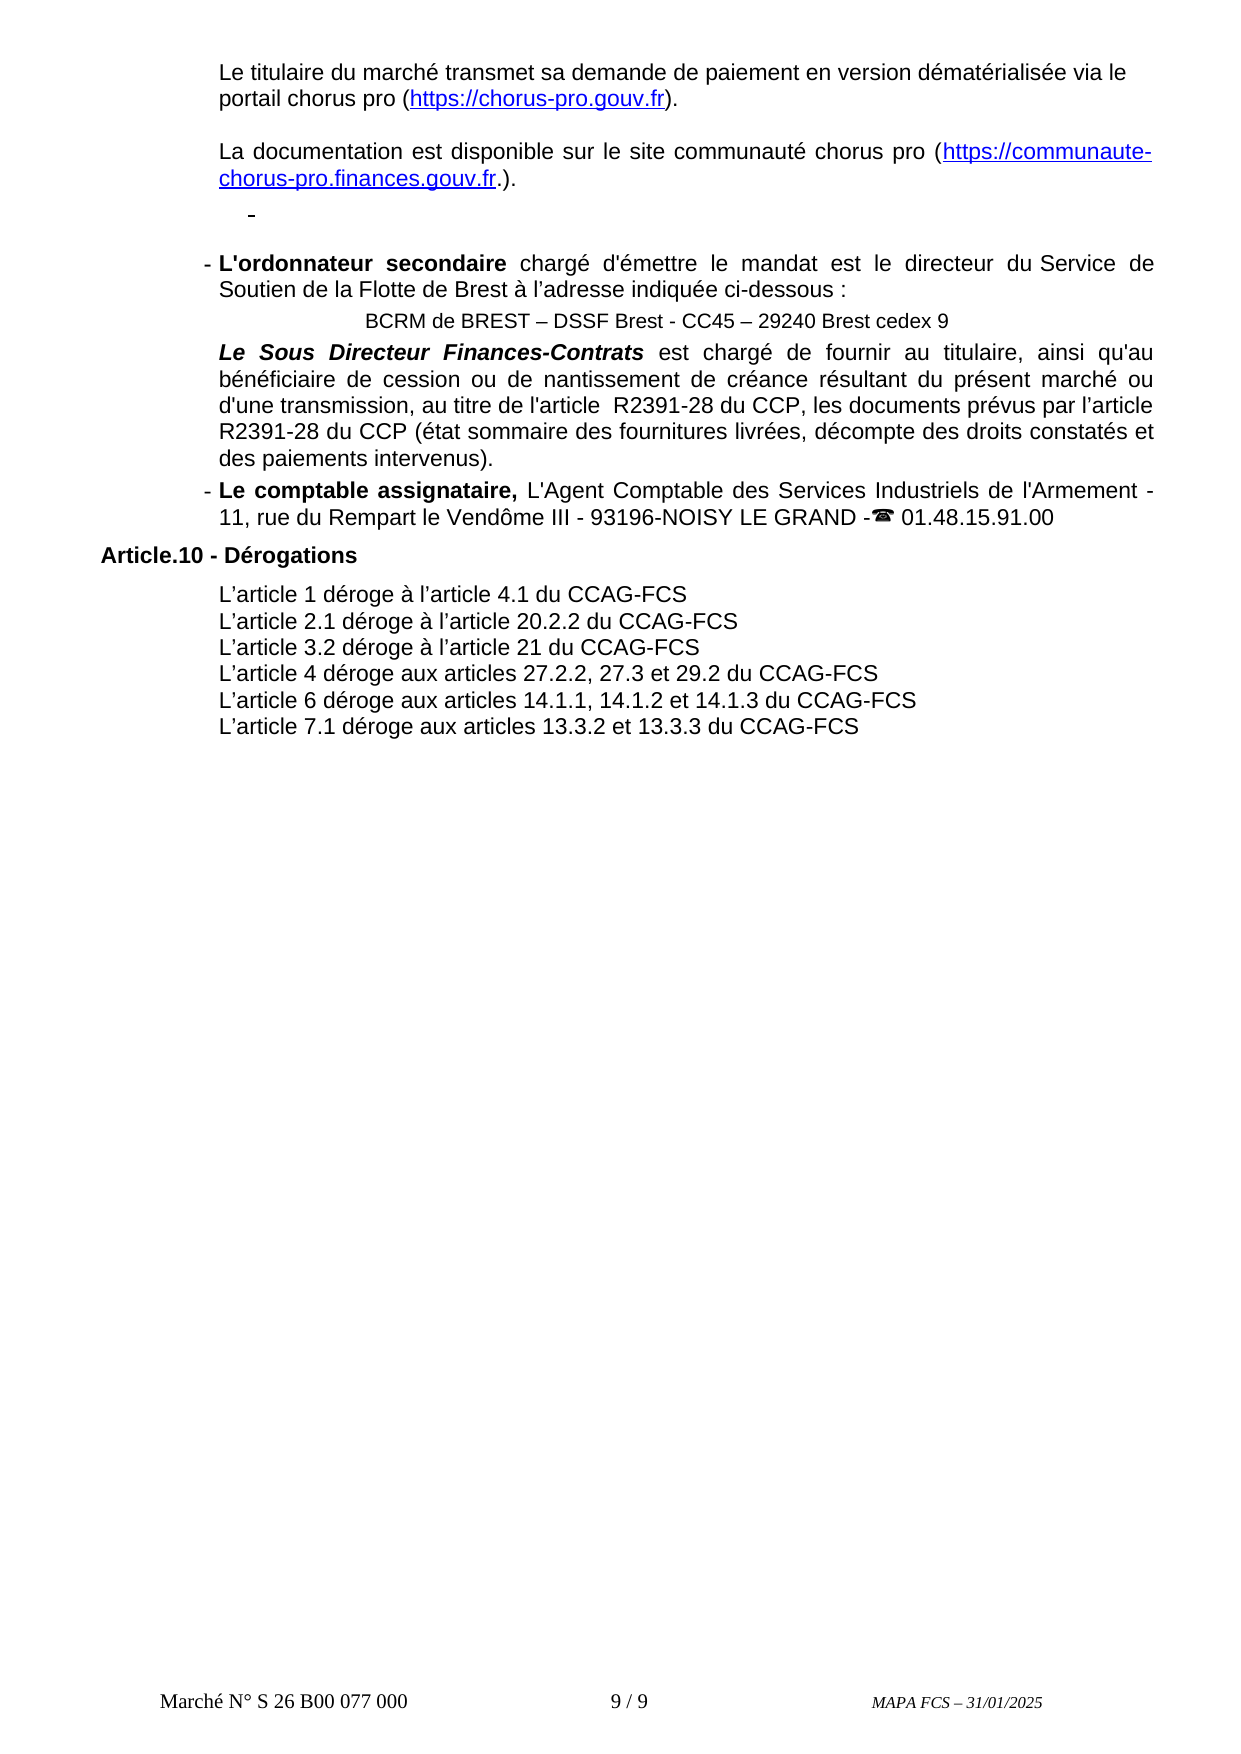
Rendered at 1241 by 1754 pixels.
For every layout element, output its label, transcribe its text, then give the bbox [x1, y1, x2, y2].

text La documentation est disponible sur le site communauté chorus pro (https://communaute-chorus-pro.finances.gouv.fr.). [218, 138, 1152, 191]
text Le Sous Directeur Finances-Contrats est chargé de fournir au titulaire, ainsi qu'au bénéficiaire de cession ou de nantissement de créance résultant du présent marché ou d'une transmission, au titre de l'article R2391-28 du CCP, les documents prévus par l’article R2391-28 du CCP (état sommaire des fournitures livrées, décompte des droits constatés et des paiements intervenus). [218, 339, 1154, 471]
text L’article 1 déroge à l’article 4.1 du CCAG-FCS [218, 581, 1152, 608]
text L’article 3.2 déroge à l’article 21 du CCAG-FCS [218, 634, 1152, 660]
list Le comptable assignataire, L'Agent Comptable des Services Industriels de l'Armement - 11, rue du Rempart le Vendôme III - 93196-NOISY LE GRAND - 01.48.15.91.00 [204, 477, 1154, 530]
list L'ordonnateur secondaire chargé d'émettre le mandat est le directeur du Service de Soutien de de Brest à l’adresse indiquée ci-dessous : [204, 250, 1154, 303]
text L’article 2.1 déroge à l’article 20.2.2 du CCAG-FCS [218, 608, 1152, 634]
text L’article 6 déroge aux articles 14.1.1, 14.1.2 et 14.1.3 du CCAG-FCS [218, 687, 1152, 713]
text BCRM de BREST – DSSF Brest - CC45 – 29240 Brest cedex 9 [159, 309, 1154, 333]
text L’article 4 déroge aux articles 27.2.2, 27.3 et 29.2 du CCAG-FCS [218, 660, 1152, 687]
text L’article 7.1 déroge aux articles 13.3.2 et 13.3.3 du CCAG-FCS [218, 713, 1152, 739]
text Article.10 - Dérogations [100, 542, 1154, 569]
text Le titulaire du marché transmet sa demande de paiement en version dématérialisée via le portail chorus pro (https://chorus-pro.gouv.fr). [218, 59, 1152, 112]
